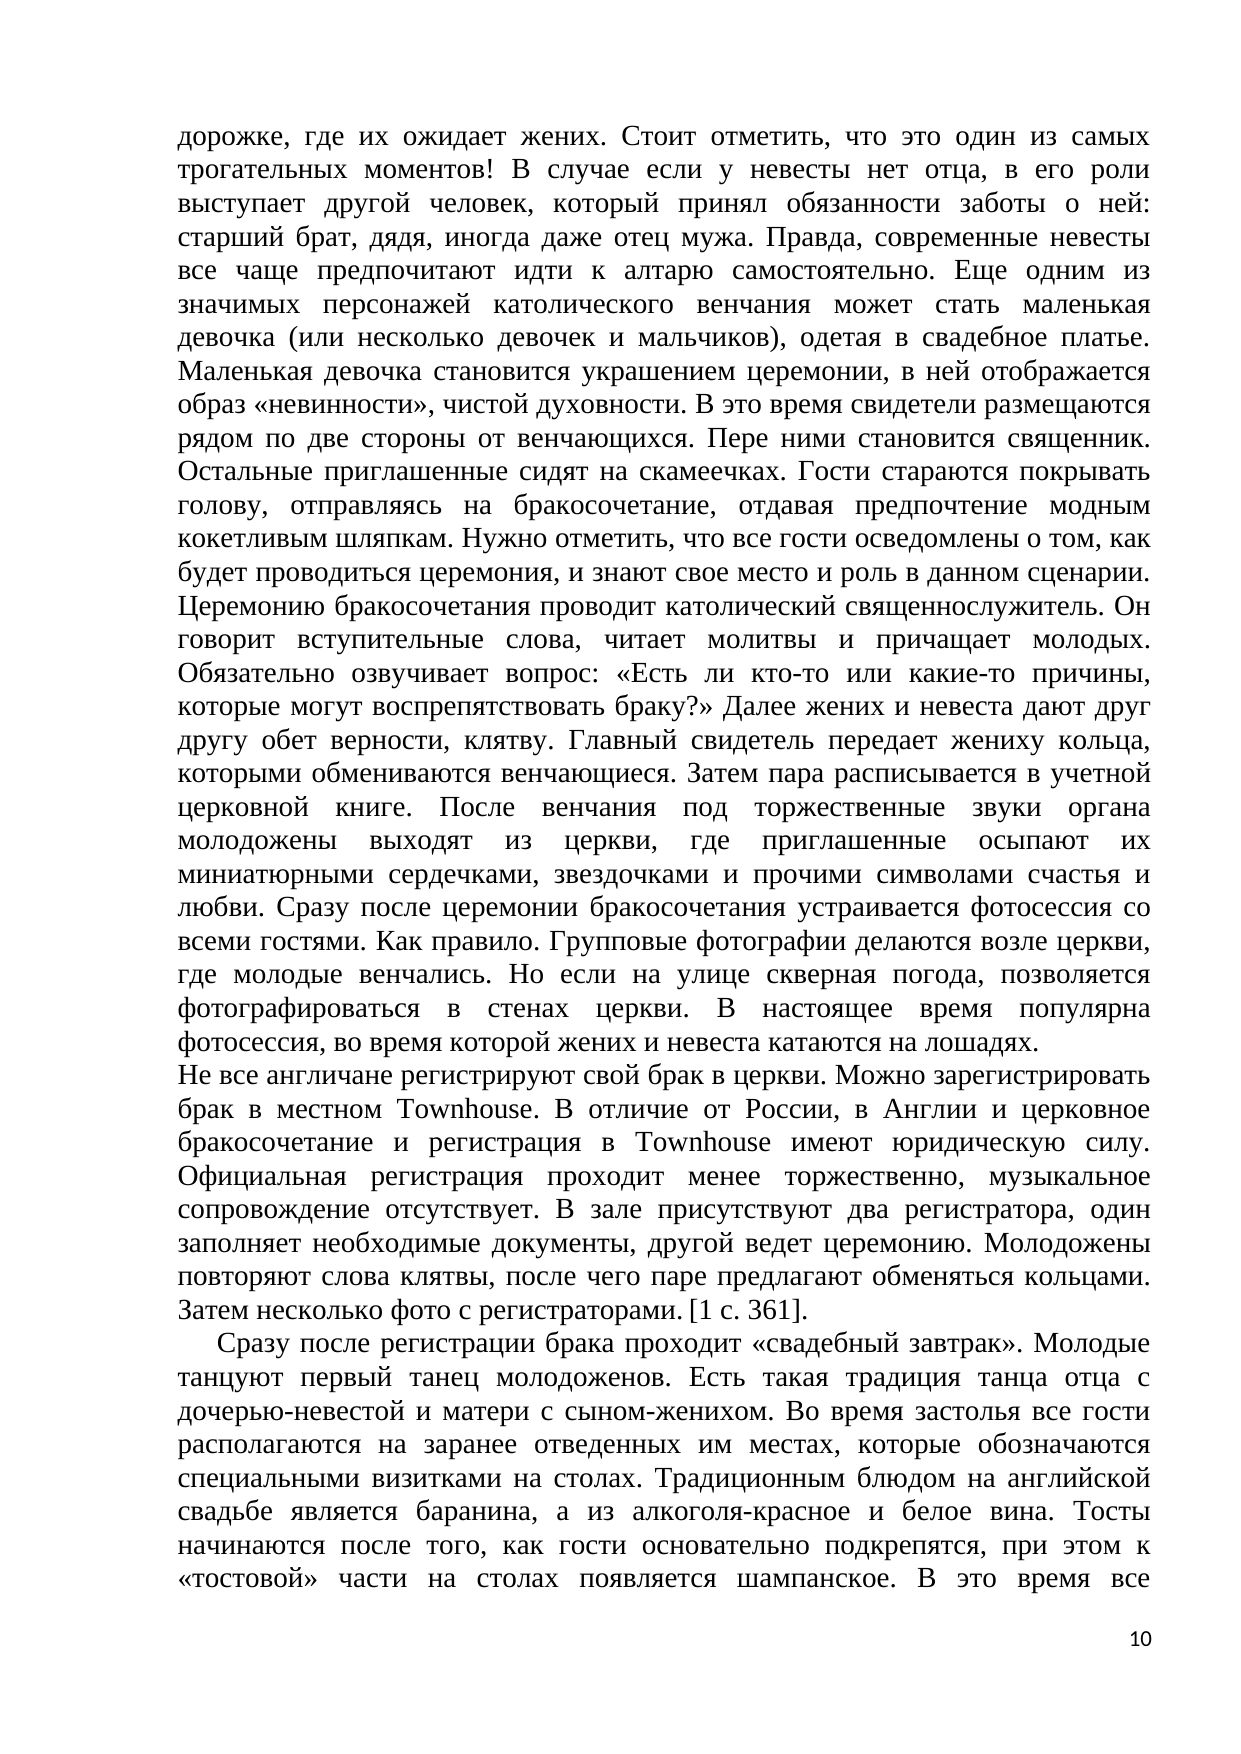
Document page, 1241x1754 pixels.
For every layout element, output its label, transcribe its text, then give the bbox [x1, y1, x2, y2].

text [177, 118, 1152, 1057]
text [177, 1326, 1152, 1594]
text Не все англичане регистрируют свой брак в церкви. Можно зарегистрировать брак в местном Townhouse. В отличие от России, в Англии и церковное бракосочетание и регистрация в Townhouse имеют юридическую силу. Официальная регистрация проходит менее торжественно, музыкальное сопровождение отсутствует. В зале присутствуют два регистратора, один заполняет необходимые документы, другой ведет церемонию. Молодожены повторяют слова клятвы, после чего паре предлагают обменяться кольцами. Затем несколько фото с регистраторами. [1 c. 361]. [177, 1057, 1152, 1326]
